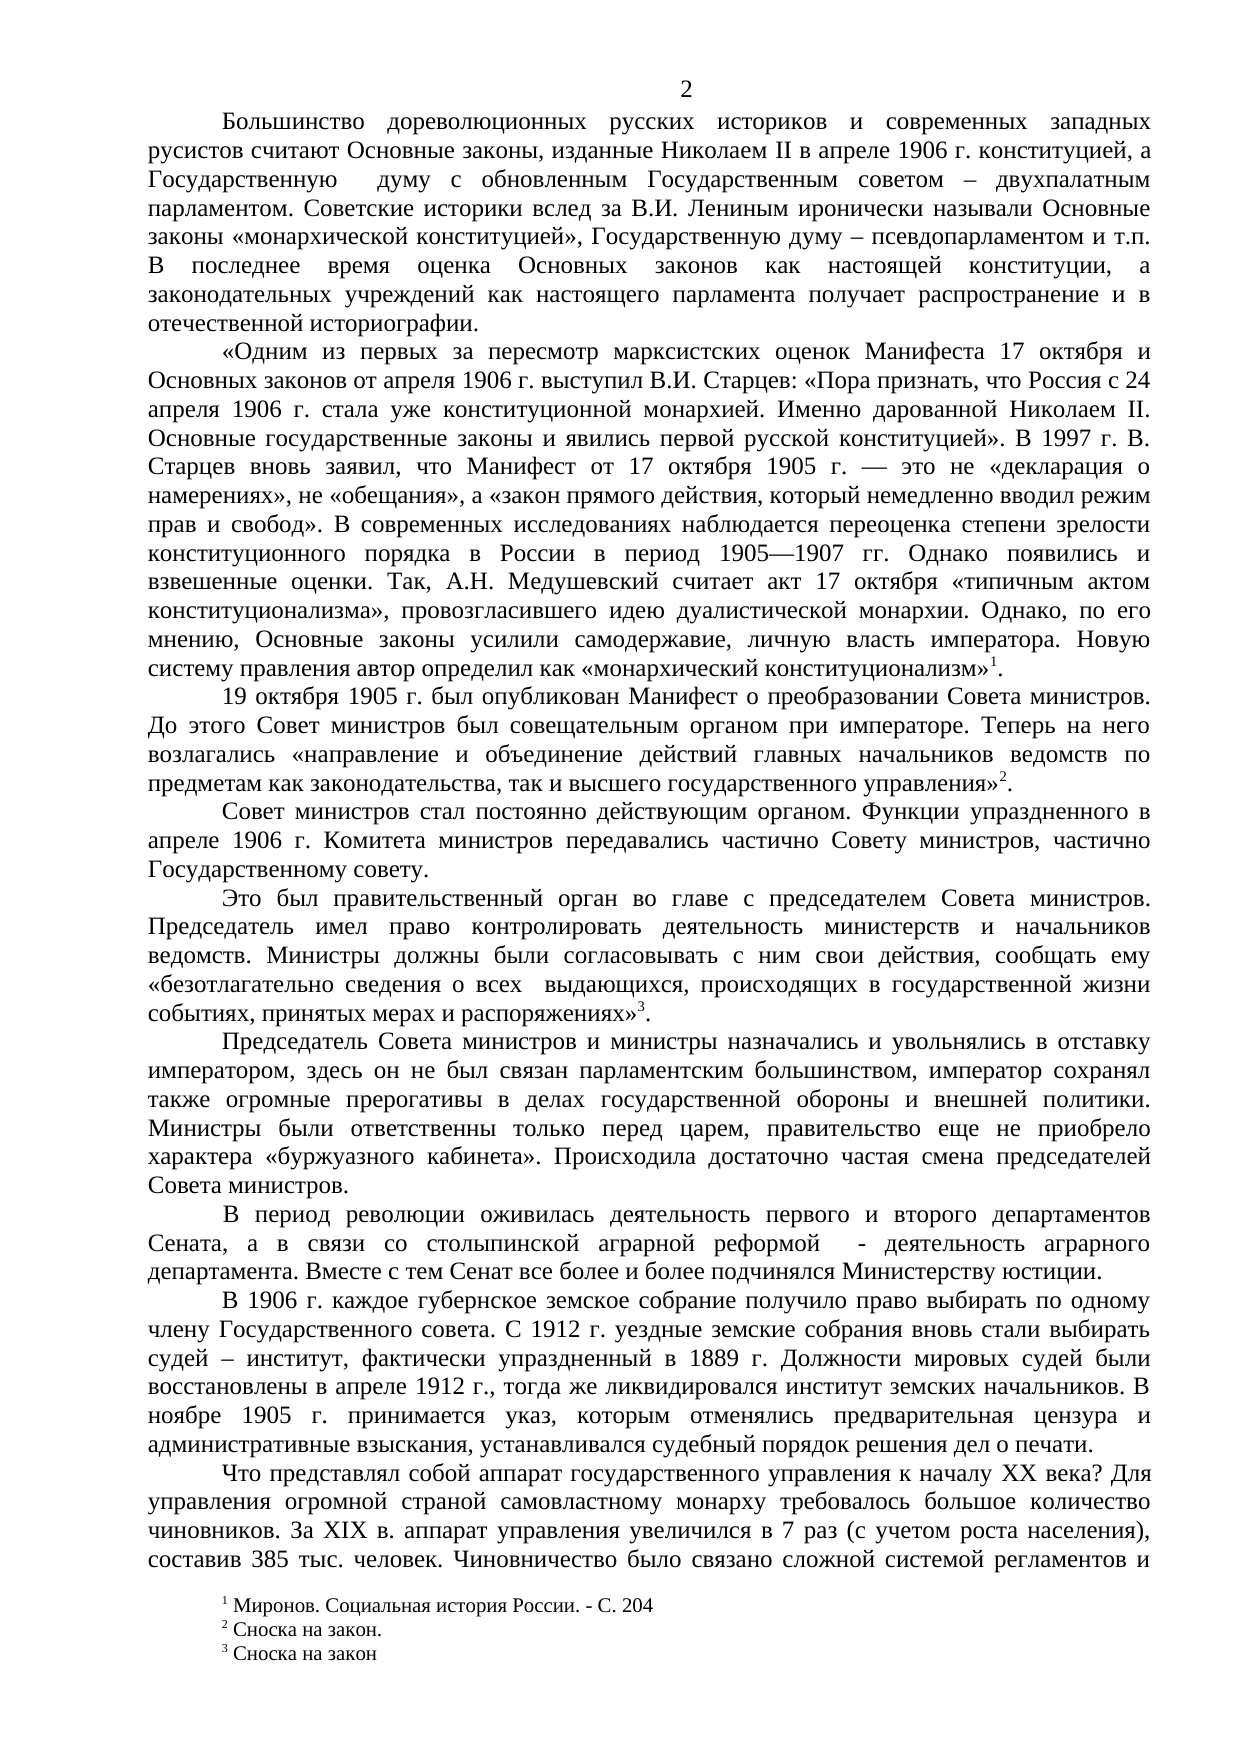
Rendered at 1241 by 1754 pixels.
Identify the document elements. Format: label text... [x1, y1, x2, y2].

text Это был правительственный орган во главе с председателем Совета министров. Председатель имел право контролировать деятельность министерств и начальников ведомств. Министры должны были согласовывать с ним свои действия, сообщать ему «безотлагательно сведения о всех выдающихся, происходящих в государственной жизни событиях, принятых мерах и распоряжениях». [148, 883, 1152, 1026]
text «Одним из первых за пересмотр марксистских оценок Манифеста 17 октября и Основных законов от апреля 1906 г. выступил В.И. Старцев: «Пора признать, что Россия с 24 апреля 1906 г. стала уже конституционной монархией. Именно дарованной Николаем II. Основные государственные законы и явились первой русской конституцией». В 1997 г. В. Старцев вновь заявил, что Манифест от 17 октября 1905 г. — это не «декларация о намерениях», не «обещания», а «закон прямого действия, который немедленно вводил режим прав и свобод». В современных исследованиях наблюдается переоценка степени зрелости конституционного порядка в России в период 1905—1907 гг. Однако появились и взвешенные оценки. Так, А.Н. Медушевский считает акт 17 октября «типичным актом конституционализма», провозгласившего идею дуалистической монархии. Однако, по его мнению, Основные законы усилили самодержавие, личную власть императора. Новую систему правления автор определил как «монархический конституционализм». [148, 336, 1152, 681]
text В период революции оживилась деятельность первого и второго департаментов Сената, а в связи со столыпинской аграрной реформой - деятельность аграрного департамента. Вместе с тем Сенат все более и более подчинялся Министерству юстиции. [148, 1199, 1152, 1285]
text В 1906 г. каждое губернское земское собрание получило право выбирать по одному члену Государственного совета. С 1912 г. уездные земские собрания вновь стали выбирать судей – институт, фактически упраздненный в 1889 г. Должности мировых судей были восстановлены в апреле 1912 г., тогда же ликвидировался институт земских начальников. В ноябре 1905 г. принимается указ, которым отменялись предварительная цензура и административные взыскания, устанавливался судебный порядок решения дел о печати. [148, 1285, 1152, 1458]
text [148, 1458, 1152, 1573]
text 19 октября 1905 г. был опубликован Манифест о преобразовании Совета министров. До этого Совет министров был совещательным органом при императоре. Теперь на него возлагались «направление и объединение действий главных начальников ведомств по предметам как законодательства, так и высшего государственного управления». [148, 681, 1152, 796]
text Большинство дореволюционных русских историков и современных западных русистов считают Основные законы, изданные Николаем II в апреле 1906 г. конституцией, а Государственную думу с обновленным Государственным советом – двухпалатным парламентом. Советские историки вслед за В.И. Лениным иронически называли Основные законы «монархической конституцией», Государственную думу – псевдопарламентом и т.п. В последнее время оценка Основных законов как настоящей конституции, а законодательных учреждений как настоящего парламента получает распространение и в отечественной историографии. [148, 106, 1152, 336]
text Председатель Совета министров и министры назначались и увольнялись в отставку императором, здесь он не был связан парламентским большинством, император сохранял также огромные прерогативы в делах государственной обороны и внешней политики. Министры были ответственны только перед царем, правительство еще не приобрело характера «буржуазного кабинета». Происходила достаточно частая смена председателей Совета министров. [148, 1026, 1152, 1199]
text Совет министров стал постоянно действующим органом. Функции упраздненного в апреле 1906 г. Комитета министров передавались частично Совету министров, частично Государственному совету. [148, 796, 1152, 883]
